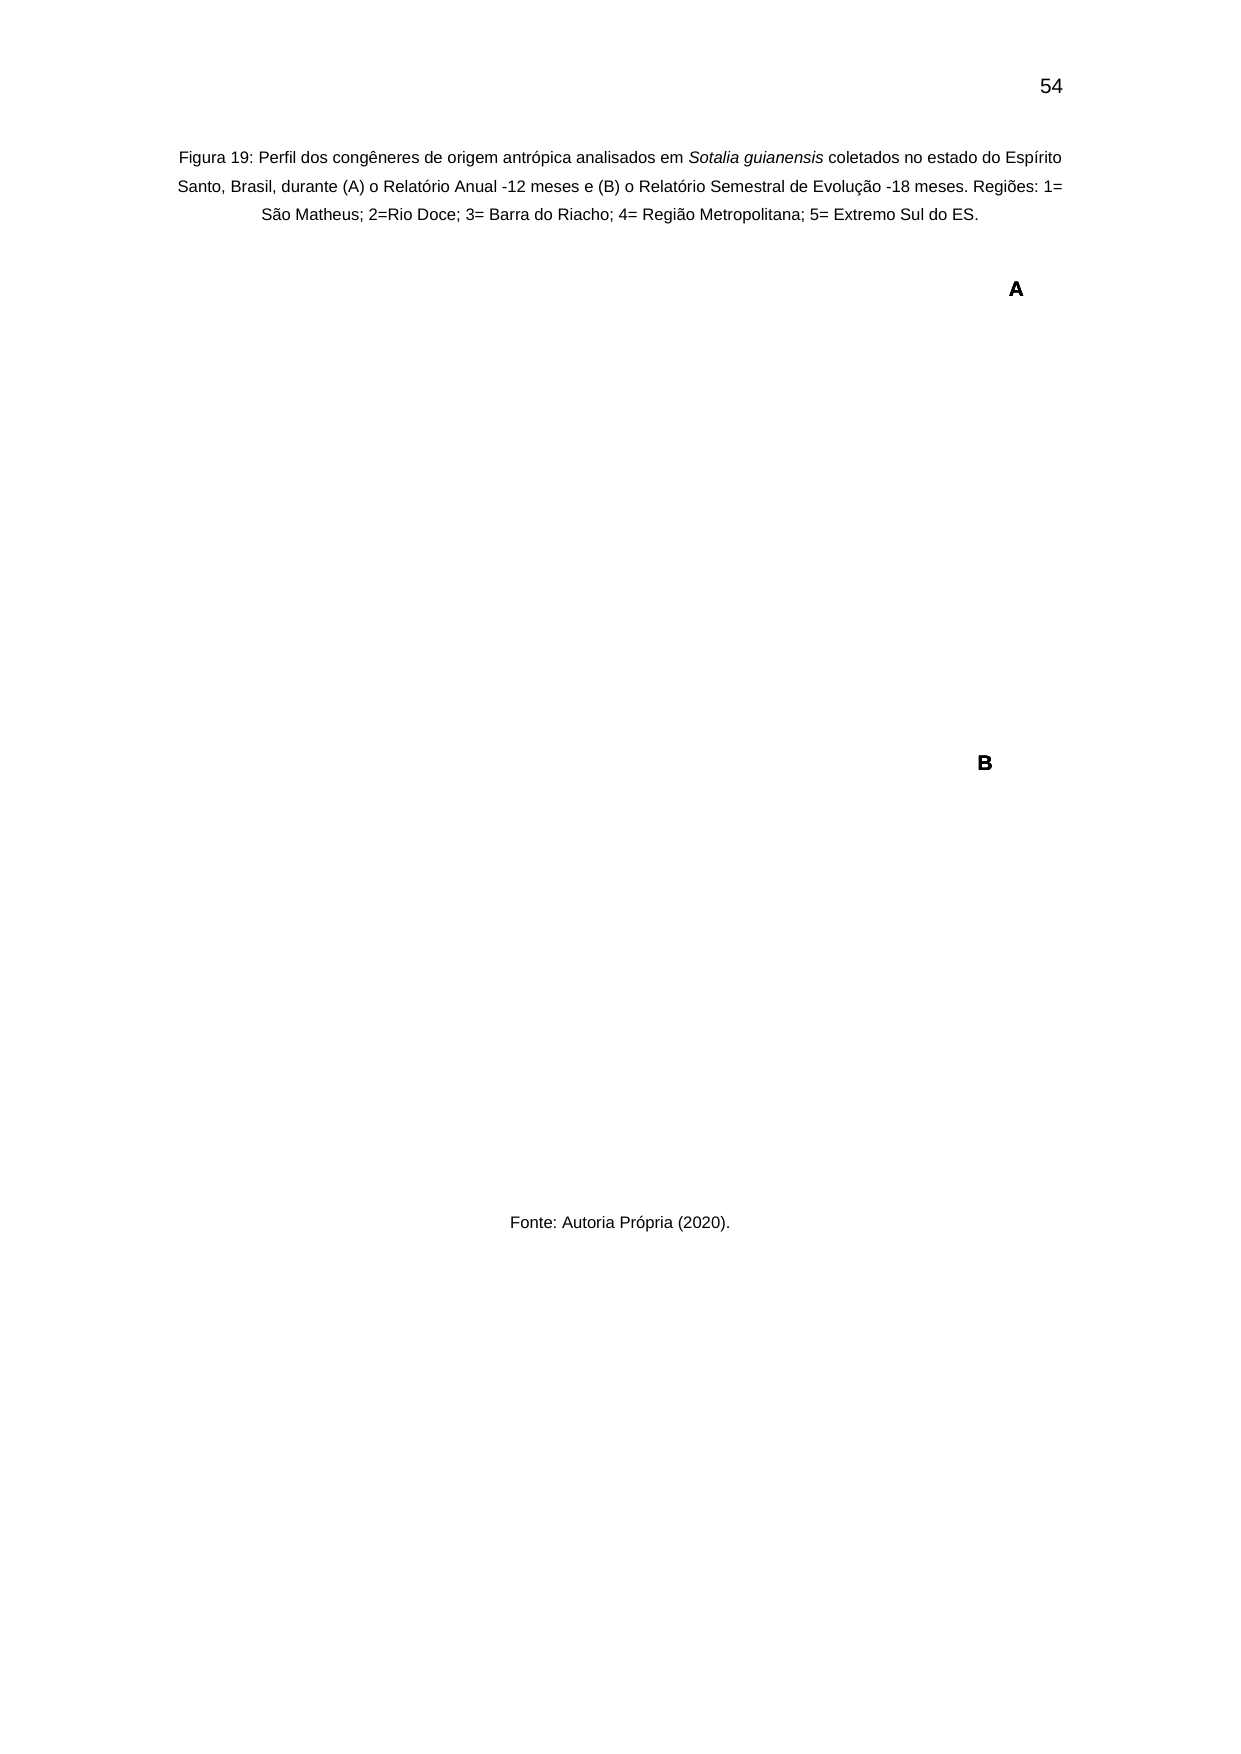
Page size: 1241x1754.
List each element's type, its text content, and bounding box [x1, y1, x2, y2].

text Fonte: Autoria Própria (2020). [177, 730, 1063, 1232]
text Figura 19: Perfil dos congêneres de origem antrópica analisados em Sotalia guianensis coletados no estado do Espírito Santo, Brasil, durante (A) o Relatório Anual -12 meses e (B) o Relatório Semestral de Evolução -18 meses. Regiões: 1= São Matheus; 2=Rio Doce; 3= Barra do Riacho; 4= Região Metropolitana; 5= Extremo Sul do ES. [177, 148, 1063, 224]
